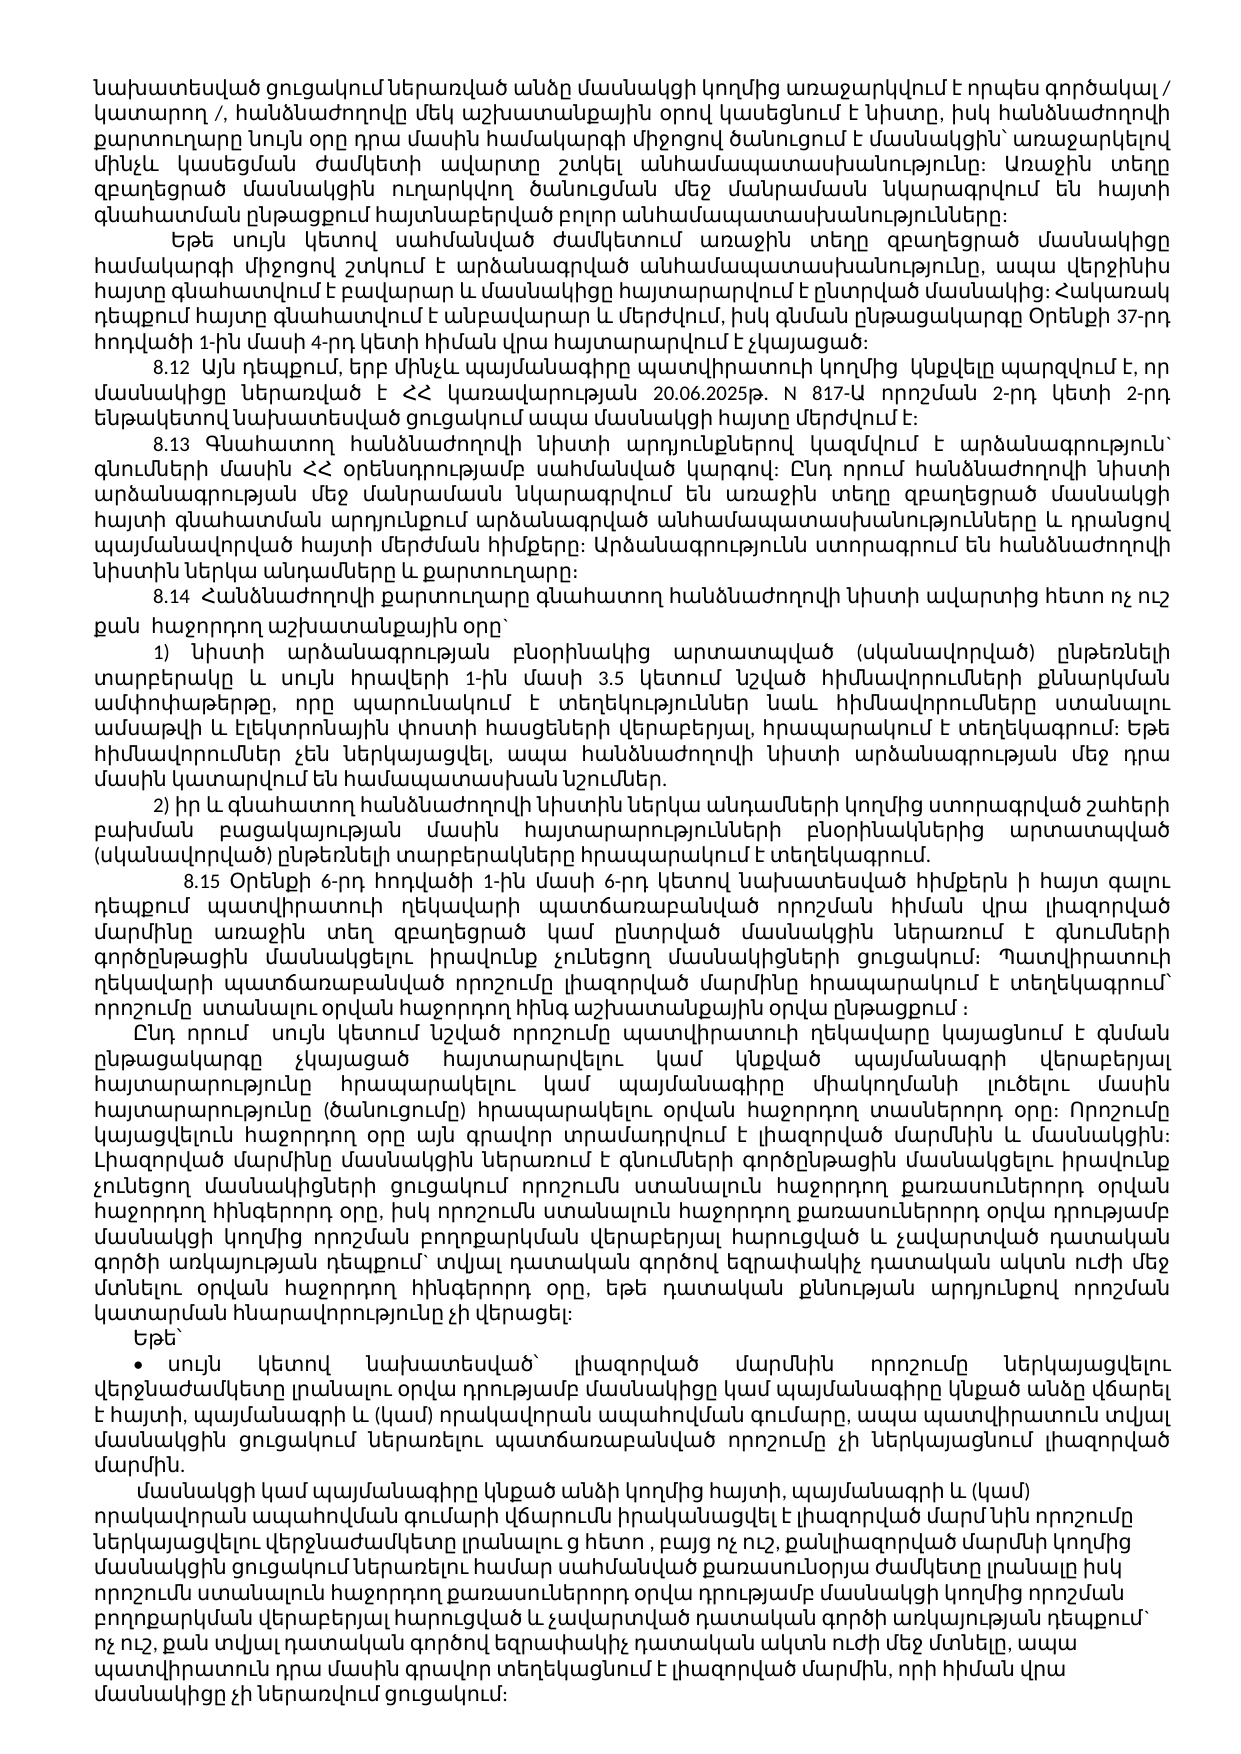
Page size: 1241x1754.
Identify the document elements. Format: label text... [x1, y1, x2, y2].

text 2) իր և գնահատող հանձնաժողովի նիստին ներկա անդամների կողմից ստորագրված շահերի բախման բացակայության մասին հայտարարությունների բնօրինակներից արտատպված (սկանավորված) ընթեռնելի տարբերակները հրապարակում է տեղեկագրում. [94, 792, 1171, 868]
text • սույն կետով նախատեսված՝ լիազորված մարմնին որոշումը ներկայացվելու վերջնաժամկետը լրանալու օրվա դրությամբ մասնակիցը կամ պայմանագիրը կնքած անձը վճարել է հայտի, պայմանագրի և (կամ) որակավորան ապահովման գումարը, ապա պատվիրատուն տվյալ մասնակցին ցուցակում ներառելու պատճառաբանված որոշումը չի ներկայացնում լիազորված մարմին. [94, 1351, 1171, 1478]
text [94, 75, 1171, 227]
text 8.14 Հանձնաժողովի քարտուղարը գնահատող հանձնաժողովի նիստի ավարտից հետո ոչ ուշ քան հաջորդող աշխատանքային օրը` [94, 583, 1171, 639]
text 1) նիստի արձանագրության բնօրինակից արտատպված (սկանավորված) ընթեռնելի տարբերակը և սույն հրավերի 1-ին մասի 3.5 կետում նշված հիմնավորումների քննարկման ամփոփաթերթը, որը պարունակում է տեղեկություններ նաև հիմնավորումները ստանալու ամսաթվի և էլեկտրոնային փոստի հասցեների վերաբերյալ, հրապարակում է տեղեկագրում: Եթե հիմնավորումներ չեն ներկայացվել, ապա հանձնաժողովի նիստի արձանագրության մեջ դրա մասին կատարվում են համապատասխան նշումներ. [94, 639, 1171, 792]
text Եթե՝ [94, 1326, 1171, 1351]
text 8.12 Այն դեպքում, երբ մինչև պայմանագիրը պատվիրատուի կողմից կնքվելը պարզվում է, որ մասնակիցը ներառված է ՀՀ կառավարության 20.06.2025թ. N 817-Ա որոշման 2-րդ կետի 2-րդ ենթակետով նախատեսված ցուցակում ապա մասնակցի հայտը մերժվում է: [94, 354, 1171, 431]
text մասնակցի կամ պայմանագիրը կնքած անձի կողմից հայտի, պայմանագրի և (կամ) որակավորան ապահովման գումարի վճարումն իրականացվել է լիազորված մարմ նին որոշումը ներկայացվելու վերջնաժամկետը լրանալու ց հետո , բայց ոչ ուշ, քանլիազորված մարմնի կողմից մասնակցին ցուցակում ներառելու համար սահմանված քառասունօրյա ժամկետը լրանալը իսկ որոշումն ստանալուն հաջորդող քառասուներորդ օրվա դրությամբ մասնակցի կողմից որոշման բողոքարկման վերաբերյալ հարուցված և չավարտված դատական գործի առկայության դեպքում` ոչ ուշ, քան տվյալ դատական գործով եզրափակիչ դատական ակտն ուժի մեջ մտնելը, ապա պատվիրատուն դրա մասին գրավոր տեղեկացնում է լիազորված մարմին, որի հիման վրա մասնակիցը չի ներառվում ցուցակում: [94, 1478, 1171, 1707]
text Ընդ որում սույն կետում նշված որոշումը պատվիրատուի ղեկավարը կայացնում է գնման ընթացակարգը չկայացած հայտարարվելու կամ կնքված պայմանագրի վերաբերյալ հայտարարությունը հրապարակելու կամ պայմանագիրը միակողմանի լուծելու մասին հայտարարությունը (ծանուցումը) հրապարակելու օրվան հաջորդող տասներորդ օրը: Որոշումը կայացվելուն հաջորդող օրը այն գրավոր տրամադրվում է լիազորված մարմնին և մասնակցին: Լիազորված մարմինը մասնակցին ներառում է գնումների գործընթացին մասնակցելու իրավունք չունեցող մասնակիցների ցուցակում որոշումն ստանալուն հաջորդող քառասուներորդ օրվան հաջորդող հինգերորդ օրը, իսկ որոշումն ստանալուն հաջորդող քառասուներորդ օրվա դրությամբ մասնակցի կողմից որոշման բողոքարկման վերաբերյալ հարուցված և չավարտված դատական գործի առկայության դեպքում` տվյալ դատական գործով եզրափակիչ դատական ակտն ուժի մեջ մտնելու օրվան հաջորդող հինգերորդ օրը, եթե դատական քննության արդյունքով որոշման կատարման հնարավորությունը չի վերացել: [94, 1021, 1171, 1326]
text Եթե սույն կետով սահմանված ժամկետում առաջին տեղը զբաղեցրած մասնակիցը համակարգի միջոցով շտկում է արձանագրված անհամապատասխանությունը, ապա վերջինիս հայտը գնահատվում է բավարար և մասնակիցը հայտարարվում է ընտրված մասնակից: Հակառակ դեպքում հայտը գնահատվում է անբավարար և մերժվում, իսկ գնման ընթացակարգը Օրենքի 37-րդ հոդվածի 1-ին մասի 4-րդ կետի հիման վրա հայտարարվում է չկայացած: [94, 227, 1171, 354]
text 8.15 Օրենքի 6-րդ հոդվածի 1-ին մասի 6-րդ կետով նախատեսված հիմքերն ի հայտ գալու դեպքում պատվիրատուի ղեկավարի պատճառաբանված որոշման հիման վրա լիազորված մարմինը առաջին տեղ զբաղեցրած կամ ընտրված մասնակցին ներառում է գնումների գործընթացին մասնակցելու իրավունք չունեցող մասնակիցների ցուցակում։ Պատվիրատուի ղեկավարի պատճառաբանված որոշումը լիազորված մարմինը հրապարակում է տեղեկագրում՝ որոշումը ստանալու օրվան հաջորդող հինգ աշխատանքային օրվա ընթացքում ։ [94, 868, 1171, 1021]
text 8.13 Գնահատող հանձնաժողովի նիստի արդյունքներով կազմվում է արձանագրություն` գնումների մասին ՀՀ օրենսդրությամբ սահմանված կարգով: Ընդ որում հանձնաժողովի նիստի արձանագրության մեջ մանրամասն նկարագրվում են առաջին տեղը զբաղեցրած մասնակցի հայտի գնահատման արդյունքում արձանագրված անհամապատասխանությունները և դրանցով պայմանավորված հայտի մերժման հիմքերը: Արձանագրությունն ստորագրում են հանձնաժողովի նիստին ներկա անդամները և քարտուղարը։ [94, 431, 1171, 583]
